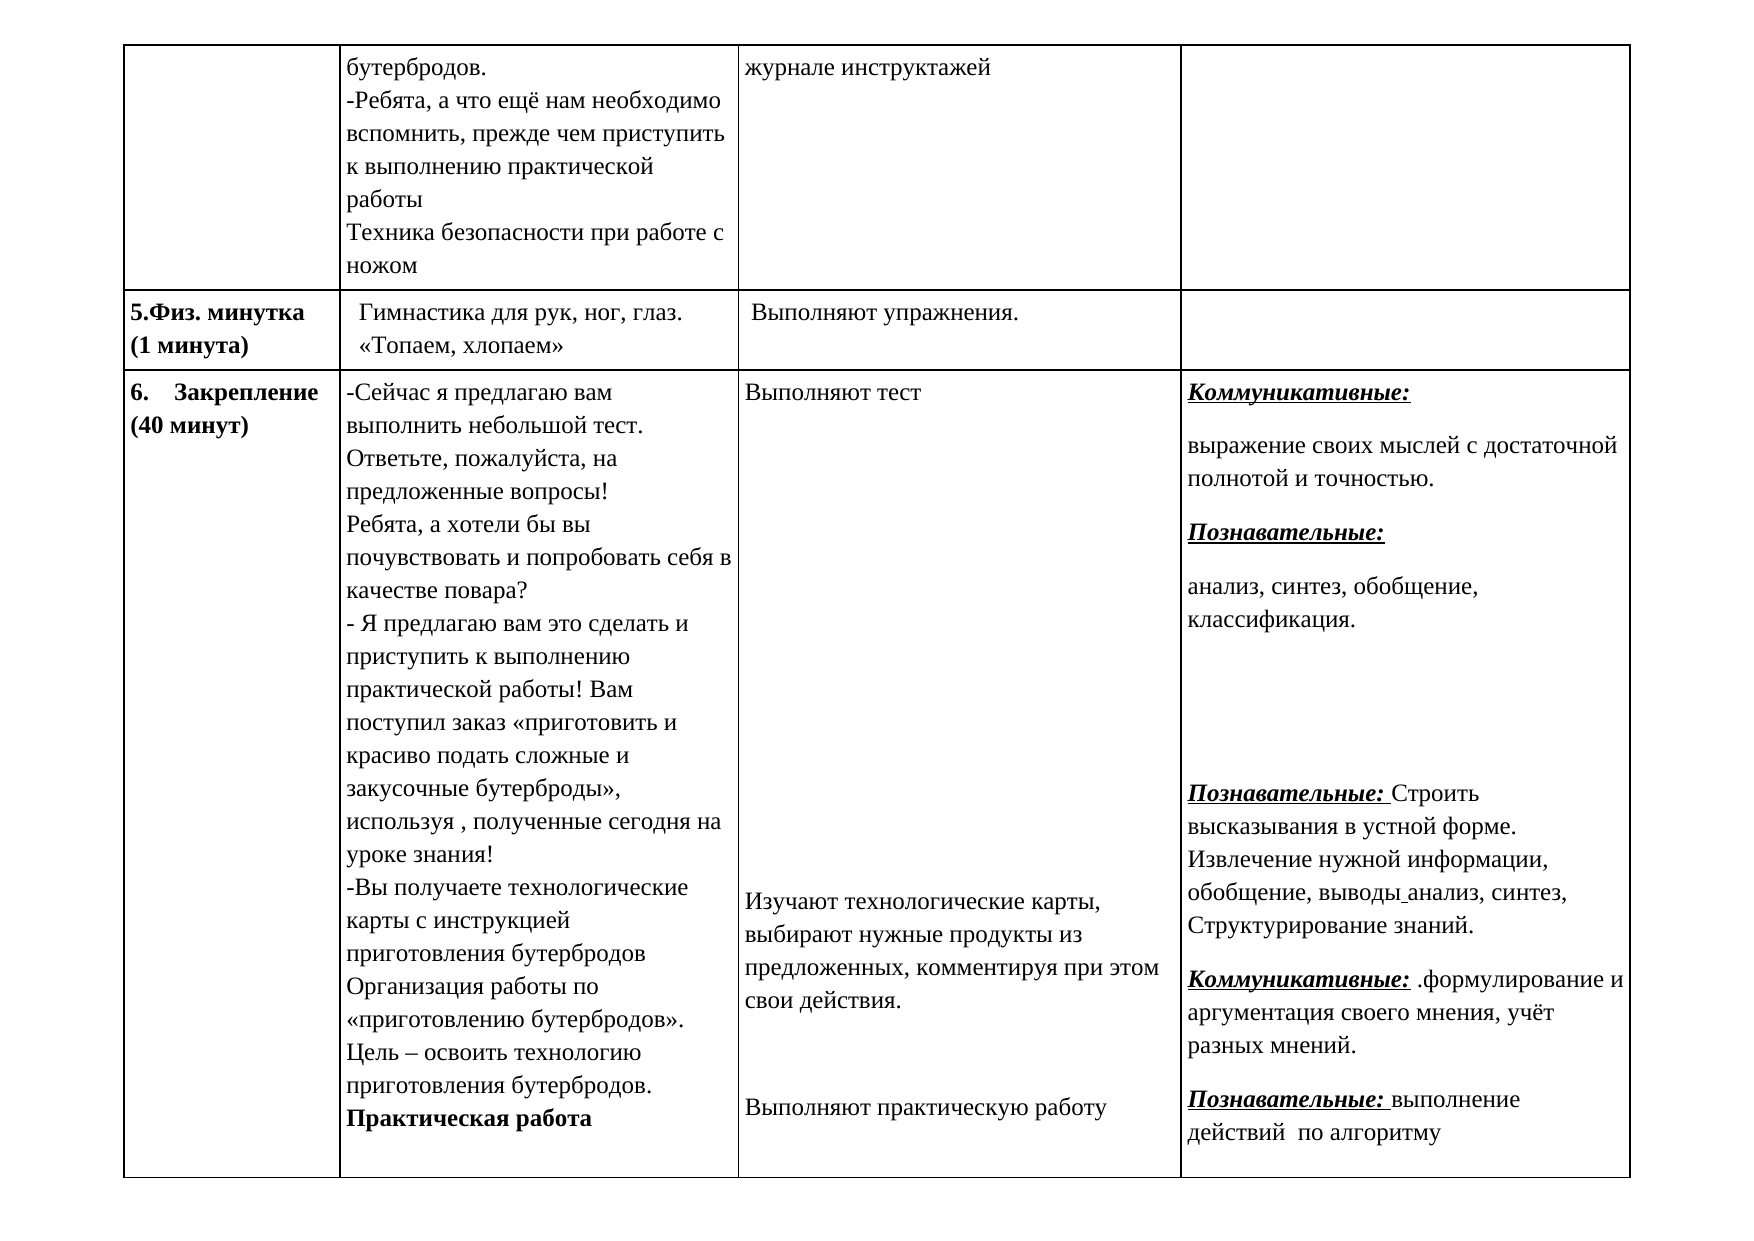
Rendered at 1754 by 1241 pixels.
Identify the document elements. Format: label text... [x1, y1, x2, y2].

table_cell 6. Закрепление (40 минут) [125, 371, 339, 1177]
table_cell Коммуникативные: выражение своих мыслей с достаточной полнотой и точностью. Познавательные: анализ, синтез, обобщение, классификация. Познавательные: Строить высказывания в устной форме. Извлечение нужной информации, обобщение, выводы анализ, синтез, Структурирование знаний. Коммуникативные: .формулирование и аргументация своего мнения, учёт разных мнений. Познавательные: выполнение действий по алгоритму [1182, 371, 1629, 1177]
table_cell Выполняют тест Изучают технологические карты, выбирают нужные продукты из предложенных, комментируя при этом свои действия. Выполняют практическую работу [739, 371, 1180, 1177]
table_cell Гимнастика для рук, ног, глаз. «Топаем, хлопаем» [341, 291, 738, 369]
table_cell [125, 46, 339, 289]
table_cell -Сейчас я предлагаю вам выполнить небольшой тест. Ответьте, пожалуйста, на предложенные вопросы! Ребята, а хотели бы вы почувствовать и попробовать себя в качестве повара? - Я предлагаю вам это сделать и приступить к выполнению практической работы! Вам поступил заказ «приготовить и красиво подать сложные и закусочные бутерброды», используя , полученные сегодня на уроке знания! -Вы получаете технологические карты с инструкцией приготовления бутербродов Организация работы по «приготовлению бутербродов». Цель – освоить технологию приготовления бутербродов. Практическая работа [341, 371, 738, 1177]
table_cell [1182, 46, 1629, 289]
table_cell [341, 46, 738, 289]
table_cell [1182, 291, 1629, 369]
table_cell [739, 46, 1180, 289]
table_cell 5.Физ. минутка (1 минута) [125, 291, 339, 369]
table_cell Выполняют упражнения. [739, 291, 1180, 369]
